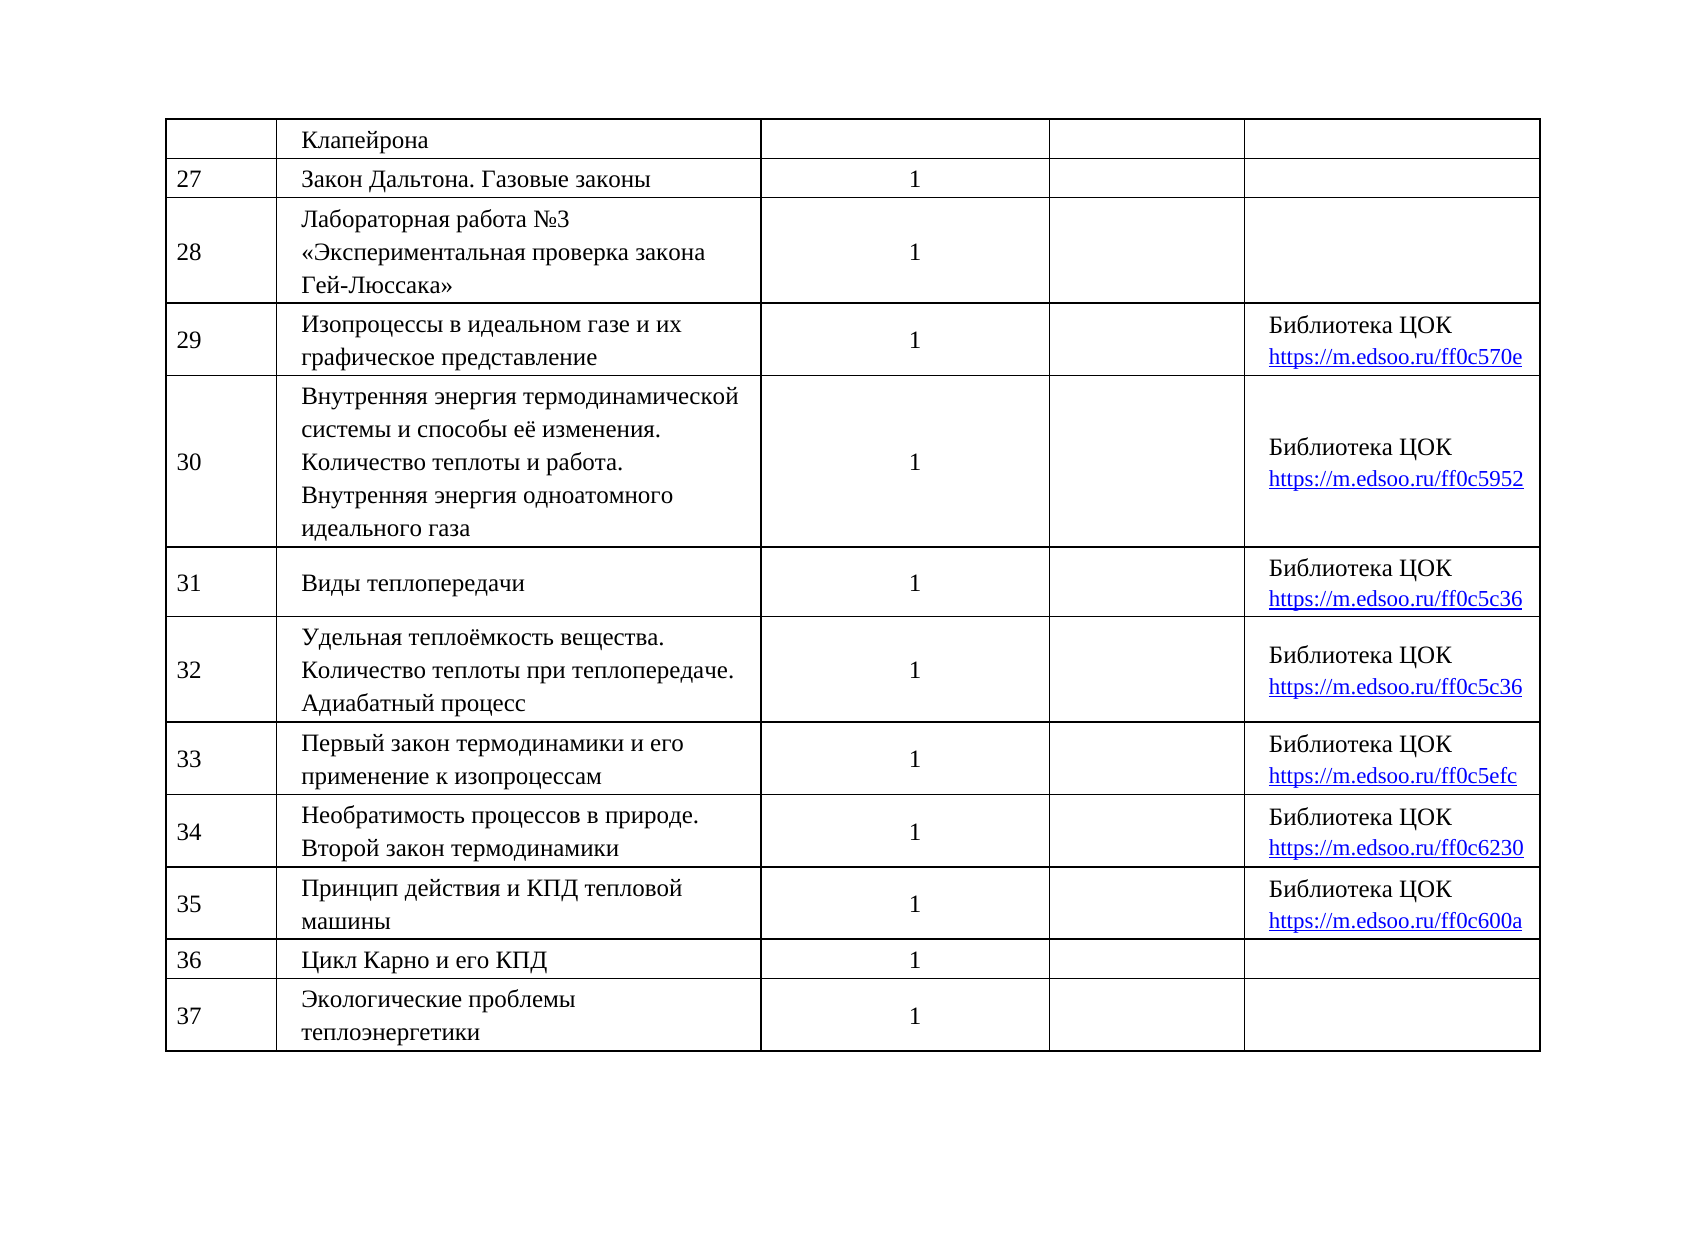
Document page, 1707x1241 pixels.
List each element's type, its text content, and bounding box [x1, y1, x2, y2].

table_cell 1 [762, 617, 1049, 721]
table_cell 1 [762, 548, 1049, 616]
table_cell [1050, 304, 1244, 375]
table_cell [1050, 548, 1244, 616]
table_cell [1050, 198, 1244, 302]
table_cell Экологические проблемы теплоэнергетики [277, 979, 760, 1050]
table_cell 27 [167, 159, 276, 197]
table_cell 1 [762, 159, 1049, 197]
table_cell Внутренняя энергия термодинамической системы и способы её изменения. Количество теплоты и работа. Внутренняя энергия одноатомного идеального газа [277, 376, 760, 546]
table_cell Принцип действия и КПД тепловой машины [277, 868, 760, 938]
table_cell [1050, 979, 1244, 1050]
table_cell 36 [167, 940, 276, 978]
table_cell [1050, 795, 1244, 866]
table_cell 33 [167, 723, 276, 793]
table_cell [1245, 120, 1539, 157]
table_cell 28 [167, 198, 276, 302]
table_cell 1 [762, 304, 1049, 375]
table_cell 35 [167, 868, 276, 938]
table_cell Библиотека ЦОК https://m.edsoo.ru/ff0c5efc [1245, 723, 1539, 793]
table_cell Библиотека ЦОК https://m.edsoo.ru/ff0c5c36 [1245, 617, 1539, 721]
table_cell Виды теплопередачи [277, 548, 760, 616]
table_cell Удельная теплоёмкость вещества. Количество теплоты при теплопередаче. Адиабатный процесс [277, 617, 760, 721]
table_cell Библиотека ЦОК https://m.edsoo.ru/ff0c6230 [1245, 795, 1539, 866]
table_cell Библиотека ЦОК https://m.edsoo.ru/ff0c5952 [1245, 376, 1539, 546]
table_cell Закон Дальтона. Газовые законы [277, 159, 760, 197]
table_cell 1 [762, 120, 1049, 157]
table_cell [1050, 617, 1244, 721]
table_cell 31 [167, 548, 276, 616]
table_cell Библиотека ЦОК https://m.edsoo.ru/ff0c570e [1245, 304, 1539, 375]
table_cell Лабораторная работа №3 «Экспериментальная проверка закона Гей-Люссака» [277, 198, 760, 302]
table_cell 1 [762, 795, 1049, 866]
table_cell 1 [762, 940, 1049, 978]
table_cell 1 [762, 198, 1049, 302]
table_cell Первый закон термодинамики и его применение к изопроцессам [277, 723, 760, 793]
table_cell 30 [167, 376, 276, 546]
table_cell [1245, 159, 1539, 197]
table_cell 1 [762, 979, 1049, 1050]
table_cell Изопроцессы в идеальном газе и их графическое представление [277, 304, 760, 375]
table_cell 37 [167, 979, 276, 1050]
table_cell 29 [167, 304, 276, 375]
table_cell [277, 120, 760, 157]
table_cell [1245, 198, 1539, 302]
table_cell [1050, 159, 1244, 197]
table_cell [1050, 376, 1244, 546]
table_cell [1050, 723, 1244, 793]
table_cell 26 [167, 120, 276, 157]
table_cell Необратимость процессов в природе. Второй закон термодинамики [277, 795, 760, 866]
table_cell Библиотека ЦОК https://m.edsoo.ru/ff0c600a [1245, 868, 1539, 938]
table_cell 1 [762, 376, 1049, 546]
table_cell [1050, 120, 1244, 157]
table_cell [1245, 940, 1539, 978]
table_cell [1245, 979, 1539, 1050]
table_cell 34 [167, 795, 276, 866]
table_cell 32 [167, 617, 276, 721]
table_cell Цикл Карно и его КПД [277, 940, 760, 978]
table_cell Библиотека ЦОК https://m.edsoo.ru/ff0c5c36 [1245, 548, 1539, 616]
table_cell [1050, 868, 1244, 938]
table_cell 1 [762, 723, 1049, 793]
table_cell 1 [762, 868, 1049, 938]
table_cell [1050, 940, 1244, 978]
